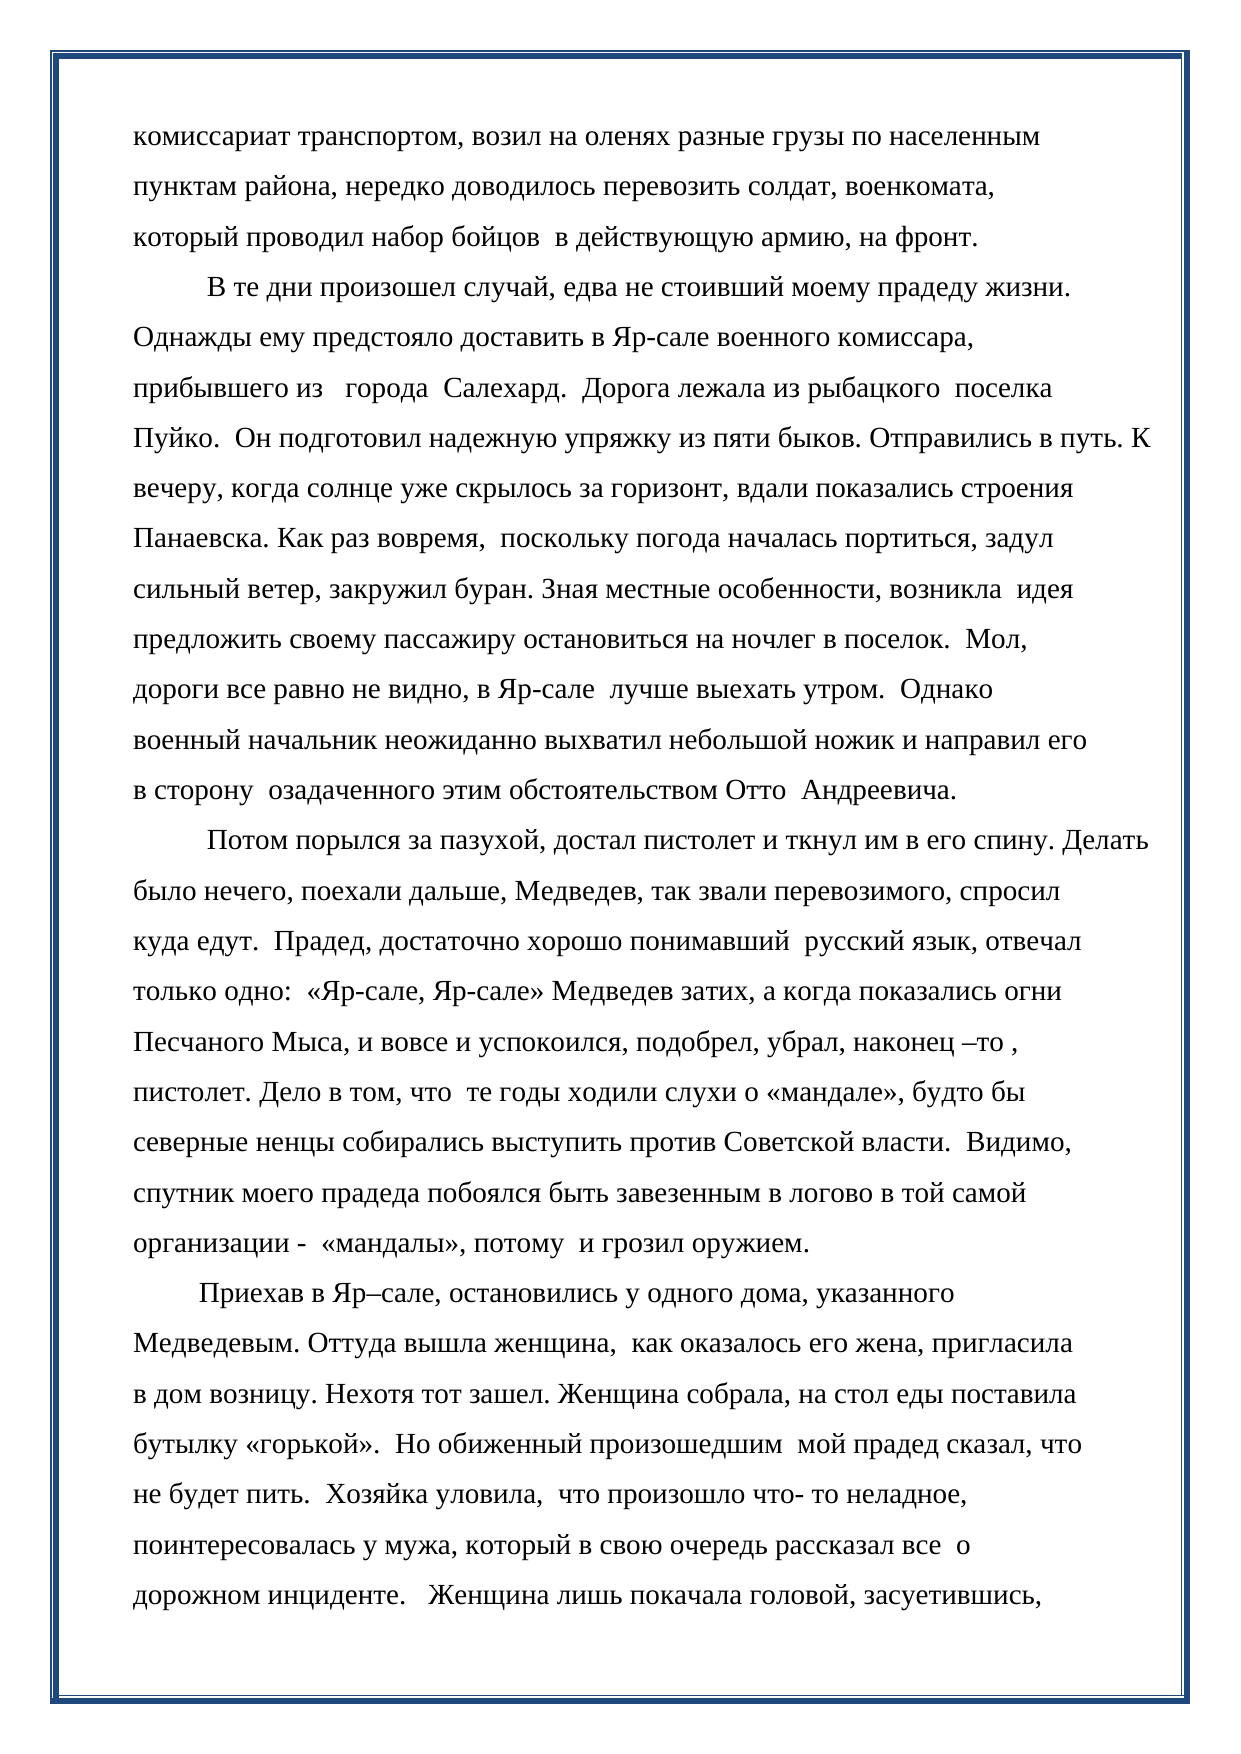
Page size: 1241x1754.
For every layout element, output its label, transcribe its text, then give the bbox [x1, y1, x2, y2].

text Потом порылся за пазухой, достал пистолет и ткнул им в его спину. Делать [133, 822, 1152, 856]
text предложить своему пассажиру остановиться на ночлег в поселок. Мол, [133, 621, 1152, 655]
text военный начальник неожиданно выхватил небольшой ножик и направил его [133, 722, 1152, 755]
text в дом возницу. Нехотя тот зашел. Женщина собрала, на стол еды поставила [133, 1376, 1152, 1409]
text только одно: «Яр-сале, Яр-сале» Медведев затих, а когда показались огни [133, 973, 1152, 1007]
text Песчаного Мыса, и вовсе и успокоился, подобрел, убрал, наконец –то , [133, 1024, 1152, 1057]
text куда едут. Прадед, достаточно хорошо понимавший русский язык, отвечал [133, 923, 1152, 957]
text Приехав в Яр–сале, остановились у одного дома, указанного [133, 1275, 1152, 1309]
text В те дни произошел случай, едва не стоивший моему прадеду жизни. [133, 269, 1152, 303]
text спутник моего прадеда побоялся быть завезенным в логово в той самой [133, 1175, 1152, 1208]
text в сторону озадаченного этим обстоятельством Отто Андреевича. [133, 772, 1152, 806]
text сильный ветер, закружил буран. Зная местные особенности, возникла идея [133, 571, 1152, 604]
text поинтересовалась у мужа, который в свою очередь рассказал все о [133, 1527, 1152, 1560]
text дороги все равно не видно, в Яр-сале лучше выехать утром. Однако [133, 672, 1152, 705]
text Панаевска. Как раз вовремя, поскольку погода началась портиться, задул [133, 521, 1152, 554]
text не будет пить. Хозяйка уловила, что произошло что- то неладное, [133, 1477, 1152, 1510]
text Медведевым. Оттуда вышла женщина, как оказалось его жена, пригласила [133, 1326, 1152, 1359]
text пунктам района, нередко доводилось перевозить солдат, военкомата, [133, 168, 1152, 202]
text Однажды ему предстояло доставить в Яр-сале военного комиссара, [133, 319, 1152, 353]
text вечеру, когда солнце уже скрылось за горизонт, вдали показались строения [133, 470, 1152, 504]
text прибывшего из города Салехард. Дорога лежала из рыбацкого поселка Пуйко. Он подготовил надежную упряжку из пяти быков. Отправились в путь. К [133, 370, 1152, 453]
text северные ненцы собирались выступить против Советской власти. Видимо, [133, 1124, 1152, 1158]
text пистолет. Дело в том, что те годы ходили слухи о «мандале», будто бы [133, 1074, 1152, 1108]
text который проводил набор бойцов в действующую армию, на фронт. [133, 219, 1152, 252]
text организации - «мандалы», потому и грозил оружием. [133, 1225, 1152, 1258]
text комиссариат транспортом, возил на оленях разные грузы по населенным [133, 118, 1152, 152]
text дорожном инциденте. Женщина лишь покачала головой, засуетившись, [133, 1577, 1152, 1611]
text бутылку «горькой». Но обиженный произошедшим мой прадед сказал, что [133, 1426, 1152, 1460]
text было нечего, поехали дальше, Медведев, так звали перевозимого, спросил [133, 873, 1152, 906]
